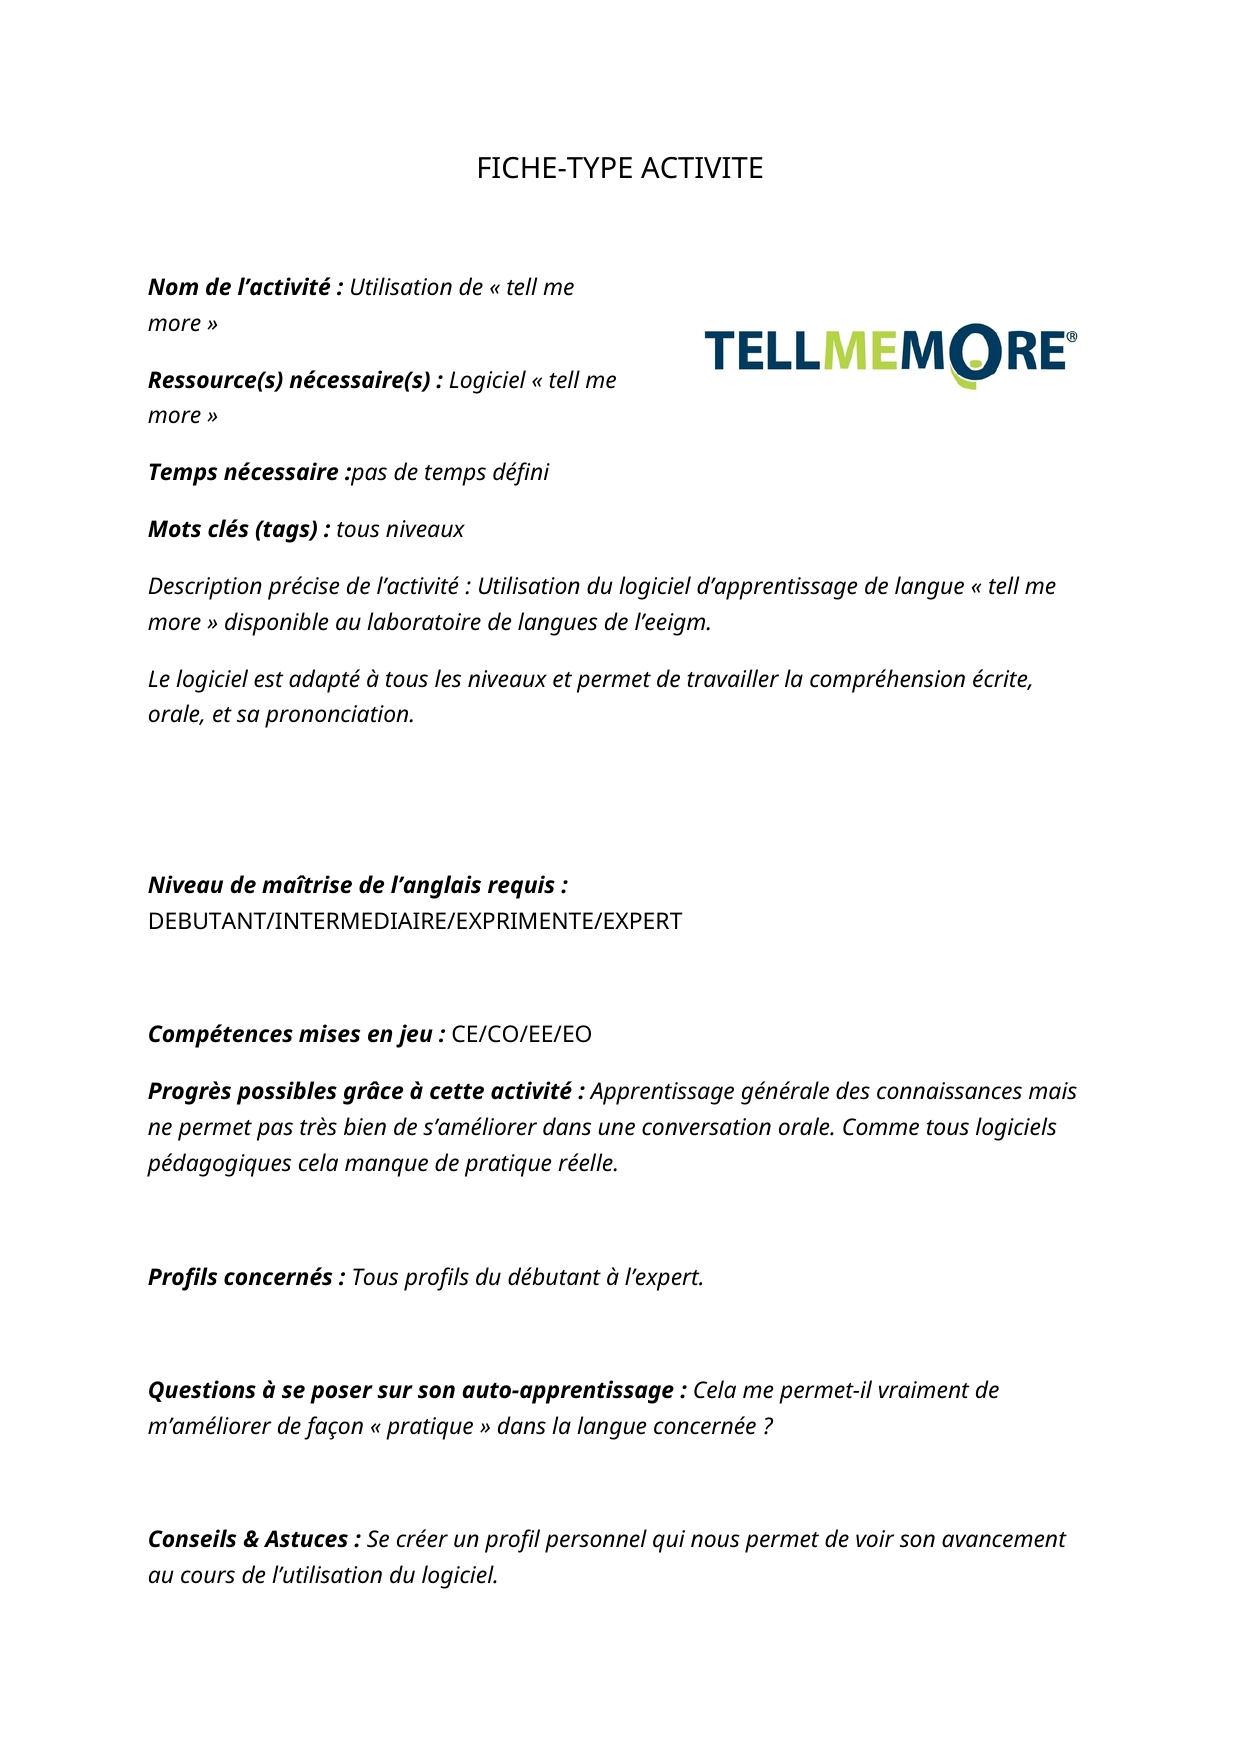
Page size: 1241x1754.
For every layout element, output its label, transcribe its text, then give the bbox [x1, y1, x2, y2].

text FICHE-TYPE ACTIVITE [148, 148, 1093, 187]
text Niveau de maîtrise de l’anglais requis : DEBUTANT/INTERMEDIAIRE/EXPRIMENTE/EXPERT [148, 869, 1093, 936]
text Questions à se poser sur son auto-apprentissage : Cela me permet-il vraiment de m’améliorer de façon « pratique » dans la langue concernée ? [148, 1374, 1093, 1441]
text Compétences mises en jeu : CE/CO/EE/EO [148, 1018, 1093, 1049]
text Description précise de l’activité : Utilisation du logiciel d’apprentissage de langue « tell me more » disponible au laboratoire de langues de l’eeigm. [148, 570, 1093, 637]
text Mots clés (tags) : tous niveaux [148, 513, 1093, 544]
text Ressource(s) nécessaire(s) : Logiciel « tell me more » [148, 363, 669, 431]
text Conseils & Astuces : Se créer un profil personnel qui nous permet de voir son avancement au cours de l’utilisation du logiciel. [148, 1523, 1093, 1591]
text Nom de l’activité : Utilisation de « tell me more » [148, 271, 669, 338]
text Temps nécessaire :pas de temps défini [148, 456, 1093, 487]
text Progrès possibles grâce à cette activité : Apprentissage générale des connaissances mais ne permet pas très bien de s’améliorer dans une conversation orale. Comme tous logiciels pédagogiques cela manque de pratique réelle. [148, 1075, 1093, 1178]
picture [669, 235, 1113, 482]
text Profils concernés : Tous profils du débutant à l’expert. [148, 1260, 1093, 1292]
text Le logiciel est adapté à tous les niveaux et permet de travailler la compréhension écrite, orale, et sa prononciation. [148, 662, 1093, 730]
